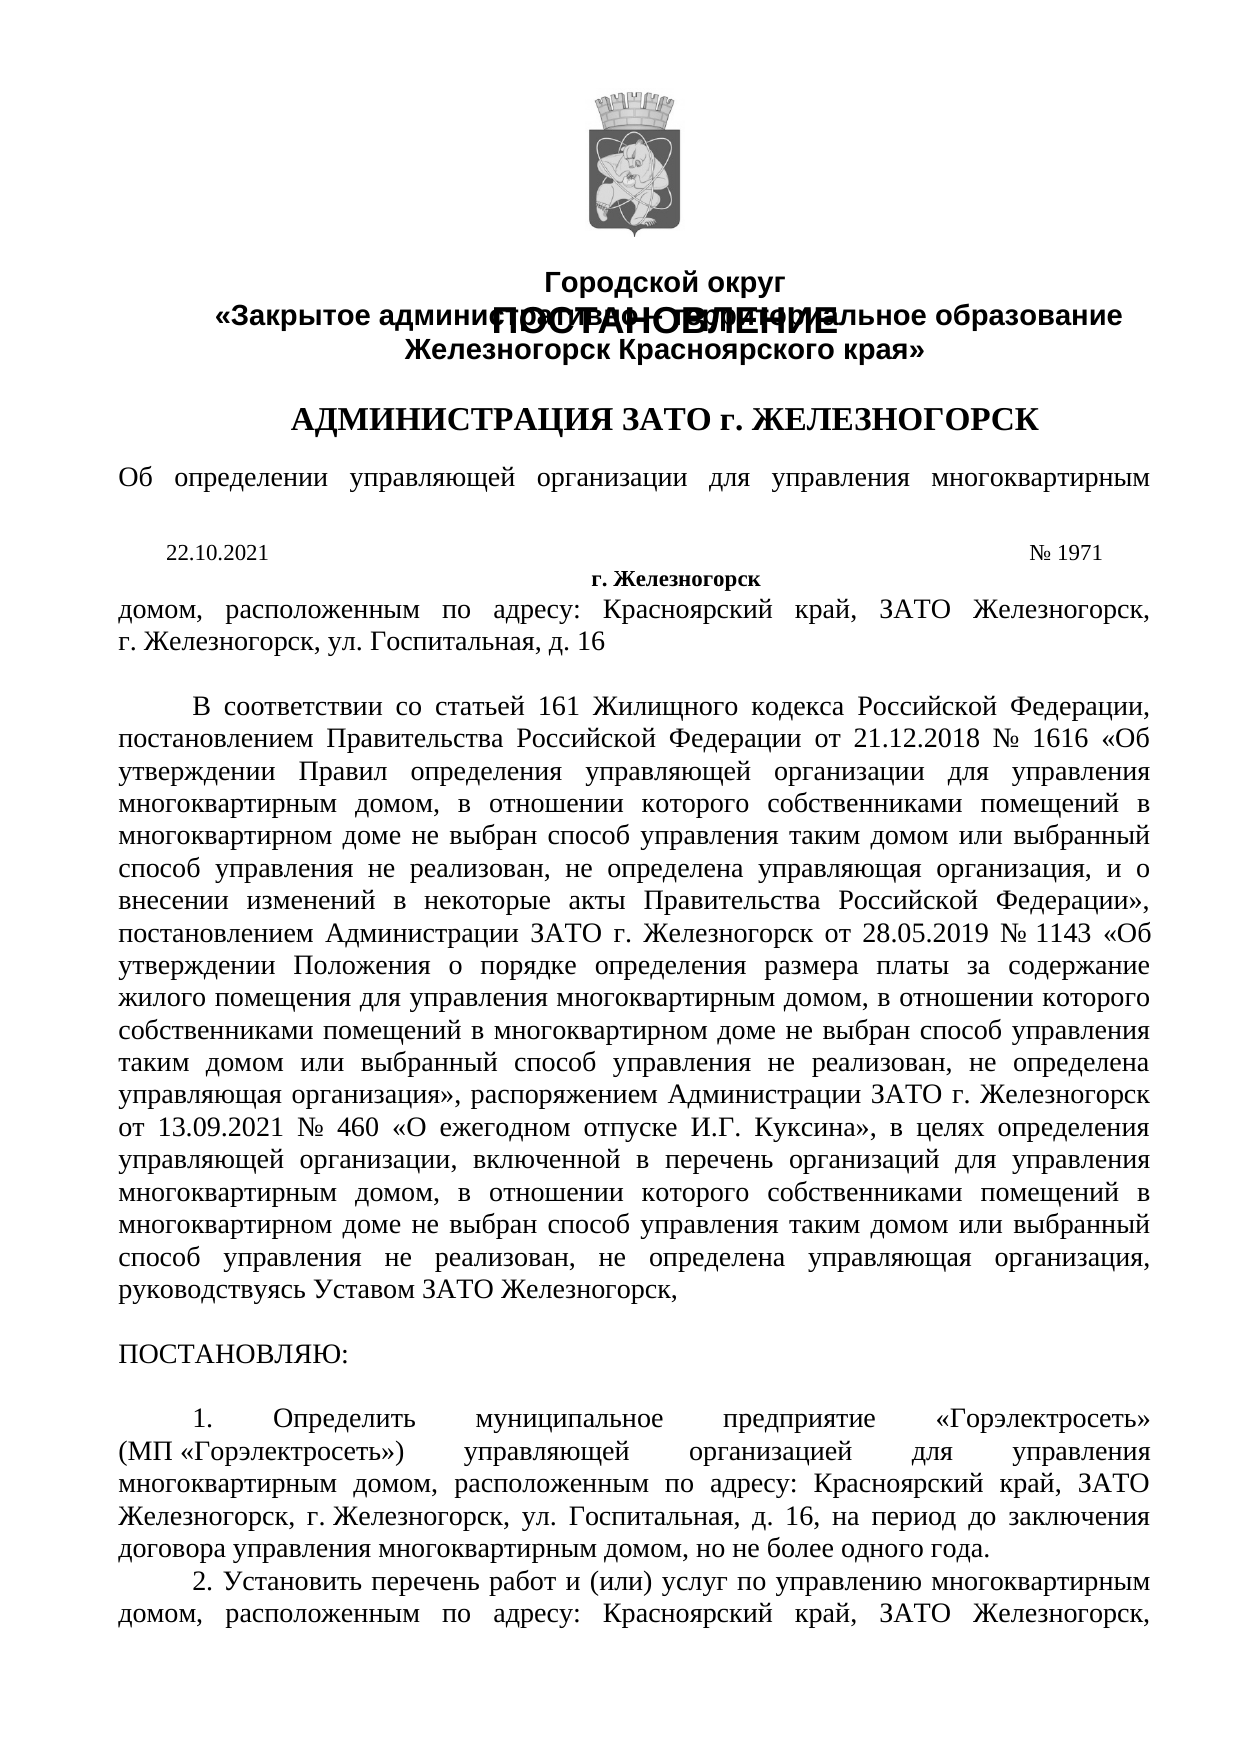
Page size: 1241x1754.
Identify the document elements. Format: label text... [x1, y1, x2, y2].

title 1. Определить муниципальное предприятие «Горэлектросеть» (МП «Горэлектросеть») управляющей организацией для управления многоквартирным домом, расположенным по адресу: Красноярский край, ЗАТО Железногорск, г. Железногорск, ул. Госпитальная, д. 16, на период до заключения договора управления многоквартирным домом, но не более одного года. [118, 1402, 1152, 1563]
text В соответствии со статьей 161 Жилищного кодекса Российской Федерации, постановлением Правительства Российской Федерации от 21.12.2018 № 1616 «Об утверждении Правил определения управляющей организации для управления многоквартирным домом, в отношении которого собственниками помещений в многоквартирном доме не выбран способ управления таким домом или выбранный способ управления не реализован, не определена управляющая организация, и о внесении изменений в некоторые акты Правительства Российской Федерации», постановлением Администрации ЗАТО г. Железногорск от 28.05.2019 № 1143 «Об утверждении Положения о порядке определения размера платы за содержание жилого помещения для управления многоквартирным домом, в отношении которого собственниками помещений в многоквартирном доме не выбран способ управления таким домом или выбранный способ управления не реализован, не определена управляющая организация», распоряжением Администрации ЗАТО г. Железногорск от 13.09.2021 № 460 «О ежегодном отпуске И.Г. Куксина», в целях определения управляющей организации, включенной в перечень организаций для управления многоквартирным домом, в отношении которого собственниками помещений в многоквартирном доме не выбран способ управления таким домом или выбранный способ управления не реализован, не определена управляющая организация, руководствуясь Уставом ЗАТО Железногорск, [118, 689, 1152, 1304]
title Об определении управляющей организации для управления многоквартирным домом, расположенным по адресу: Красноярский край, ЗАТО Железногорск, г. Железногорск, ул. Госпитальная, д. 16 [118, 305, 1152, 656]
text Городской округ [149, 265, 1180, 298]
text г. Железногорск [166, 565, 1186, 592]
text ПОСТАНОВЛЕНИЕ [149, 298, 1180, 341]
text 22.10.2021 № 1971 [166, 539, 1186, 565]
subtitle АДМИНИСТРАЦИЯ ЗАТО г. ЖЕЛЕЗНОГОРСК [149, 399, 1180, 437]
title ПОСТАНОВЛЯЮ: [118, 1337, 1152, 1369]
text «Закрытое административно – территориальное образование Железногорск Красноярского края» [149, 341, 1180, 365]
